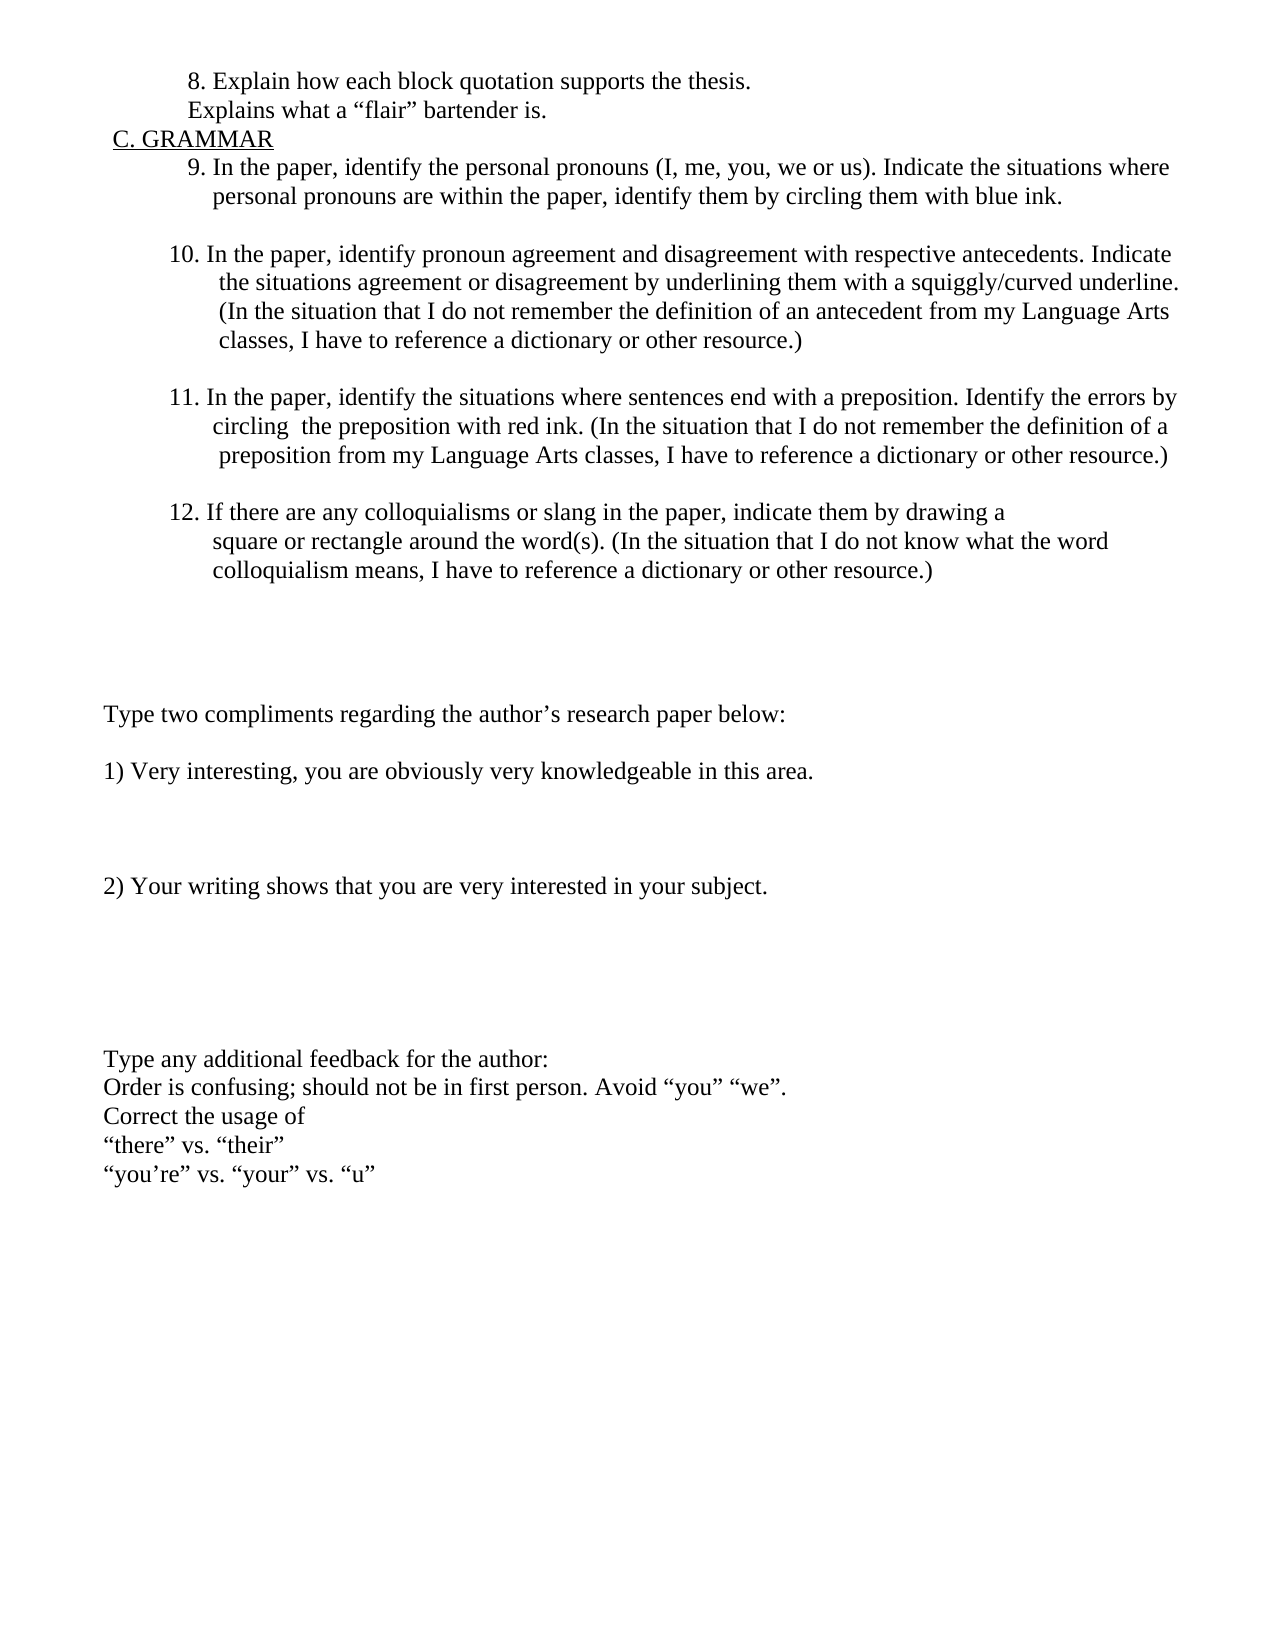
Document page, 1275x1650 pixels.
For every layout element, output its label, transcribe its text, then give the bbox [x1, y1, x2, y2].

text 8. Explain how each block quotation supports the thesis. [187, 66, 1200, 95]
text preposition from my Language Arts classes, I have to reference a dictionary or other resource.) [169, 440, 1200, 469]
text circling the preposition with red ink. (In the situation that I do not remember the definition of a [169, 411, 1200, 440]
text Type any additional feedback for the author: [103, 1044, 1200, 1072]
text Correct the usage of [103, 1101, 1200, 1130]
text 12. If there are any colloquialisms or slang in the paper, indicate them by drawing a [169, 497, 1200, 526]
text Type two compliments regarding the author’s research paper below: [103, 699, 1200, 727]
text Order is confusing; should not be in first person. Avoid “you” “we”. [103, 1072, 1200, 1101]
text 11. In the paper, identify the situations where sentences end with a preposition. Identify the errors by [169, 382, 1200, 411]
text “you’re” vs. “your” vs. “u” [103, 1159, 1200, 1187]
text classes, I have to reference a dictionary or other resource.) [187, 325, 1200, 354]
text 2) Your writing shows that you are very interested in your subject. [103, 871, 1200, 900]
text Explains what a “flair” bartender is. [187, 95, 1200, 124]
text 1) Very interesting, you are obviously very knowledgeable in this area. [103, 756, 1200, 785]
text “there” vs. “their” [103, 1130, 1200, 1159]
text (In the situation that I do not remember the definition of an antecedent from my Language Arts [187, 296, 1200, 325]
text 10. In the paper, identify pronoun agreement and disagreement with respective antecedents. Indicate [169, 239, 1200, 267]
text C. GRAMMAR [112, 124, 1200, 152]
text the situations agreement or disagreement by underlining them with a squiggly/curved underline. [187, 267, 1200, 296]
text 9. In the paper, identify the personal pronouns (I, me, you, we or us). Indicate the situations where [169, 152, 1200, 181]
text square or rectangle around the word(s). (In the situation that I do not know what the word [187, 526, 1200, 555]
text colloquialism means, I have to reference a dictionary or other resource.) [187, 555, 1200, 584]
text personal pronouns are within the paper, identify them by circling them with blue ink. [169, 181, 1200, 210]
